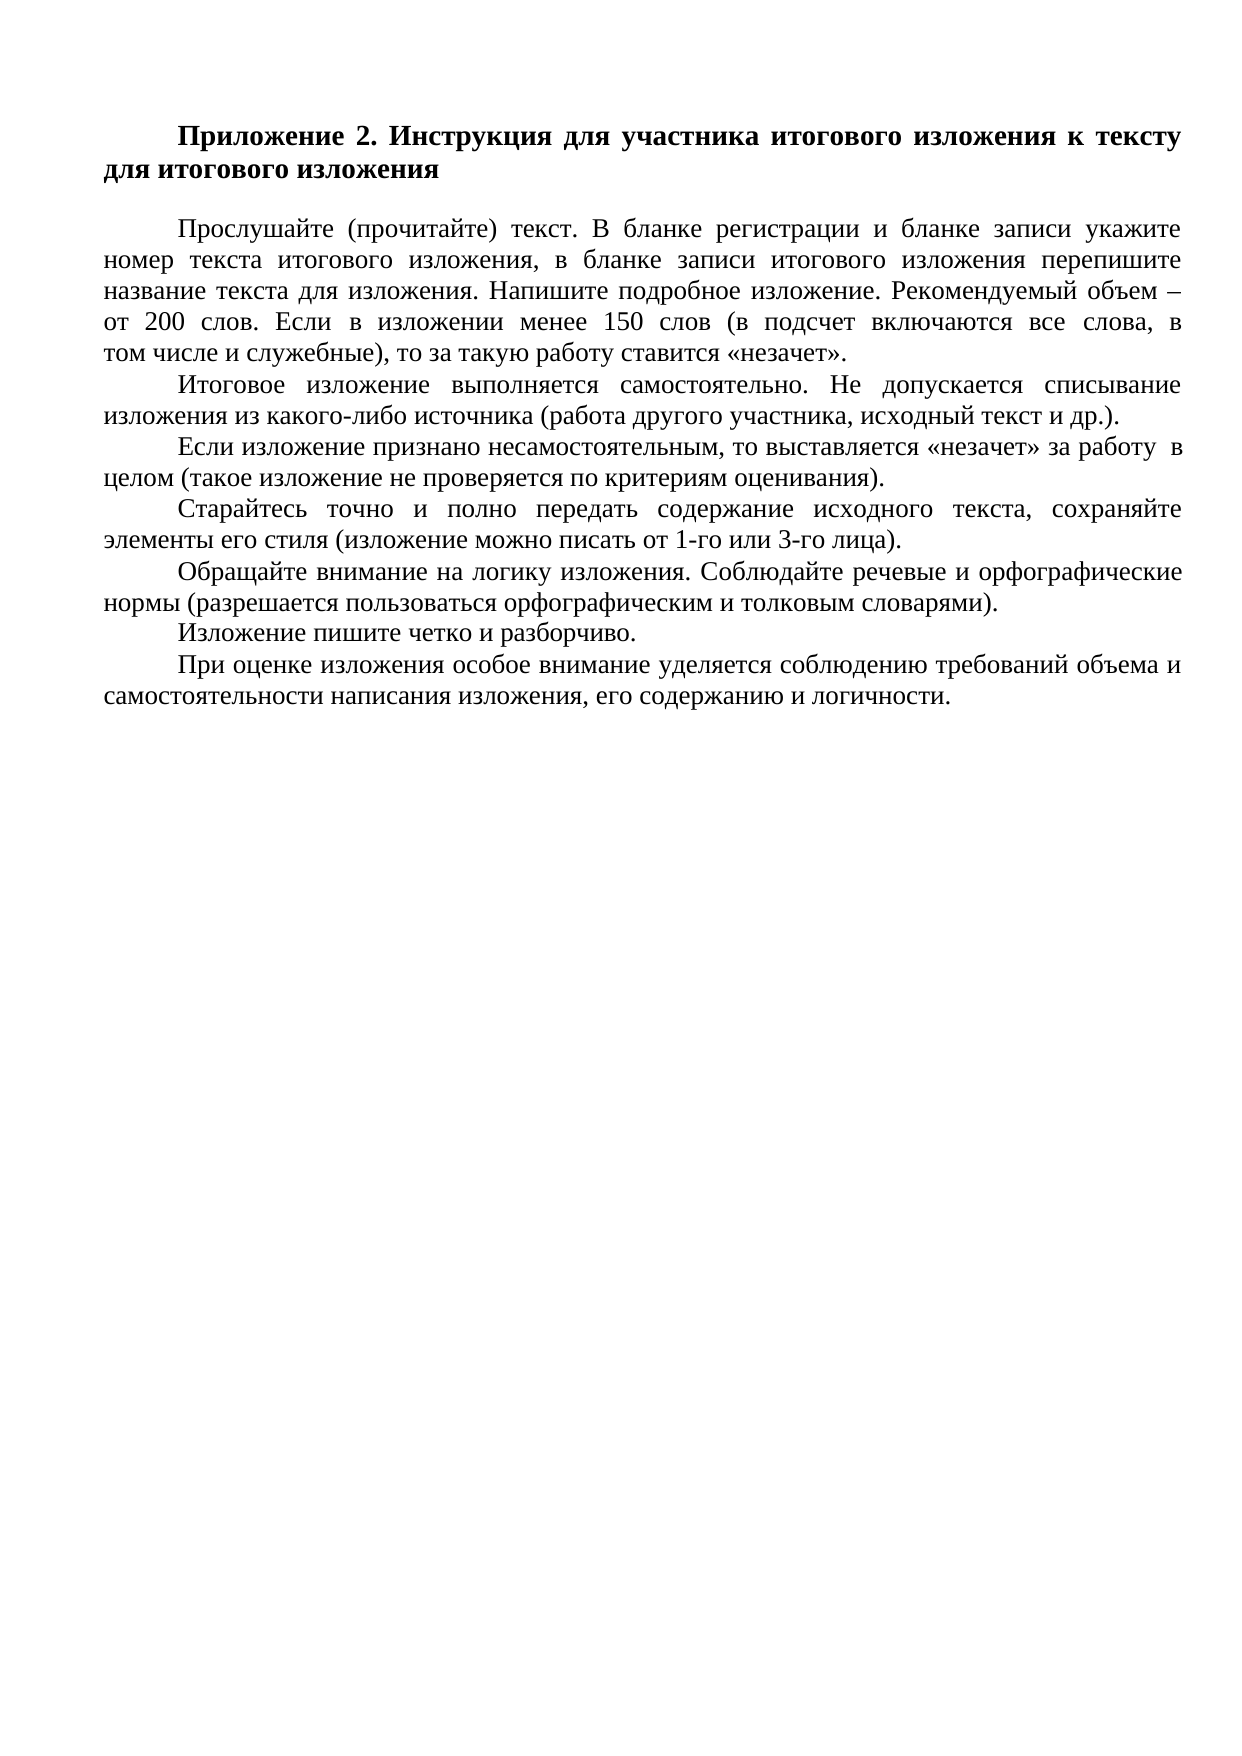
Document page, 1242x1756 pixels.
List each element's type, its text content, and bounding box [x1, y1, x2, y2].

subtitle Приложение 2. Инструкция для участника итогового изложения к тексту для итогового изложения [103, 118, 1183, 185]
text Если изложение признано несамостоятельным, то выставляется «незачет» за работу в целом (такое изложение не проверяется по критериям оценивания). [103, 430, 1183, 492]
text Итоговое изложение выполняется самостоятельно. Не допускается списывание изложения из какого-либо источника (работа другого участника, исходный текст и др.). [103, 368, 1183, 430]
text Обращайте внимание на логику изложения. Соблюдайте речевые и орфографические нормы (разрешается пользоваться орфографическим и толковым словарями). [103, 554, 1182, 617]
text Старайтесь точно и полно передать содержание исходного текста, сохраняйте элементы его стиля (изложение можно писать от 1-го или 3-го лица). [103, 492, 1183, 554]
text Изложение пишите четко и разборчиво. [103, 617, 1197, 648]
text При оценке изложения особое внимание уделяется соблюдению требований объема и самостоятельности написания изложения, его содержанию и логичности. [103, 648, 1182, 710]
text Прослушайте (прочитайте) текст. В бланке регистрации и бланке записи укажите номер текста итогового изложения, в бланке записи итогового изложения перепишите название текста для изложения. Напишите подробное изложение. Рекомендуемый объем – от 200 слов. Если в изложении менее 150 слов (в подсчет включаются все слова, в том числе и служебные), то за такую работу ставится «незачет». [103, 212, 1183, 368]
